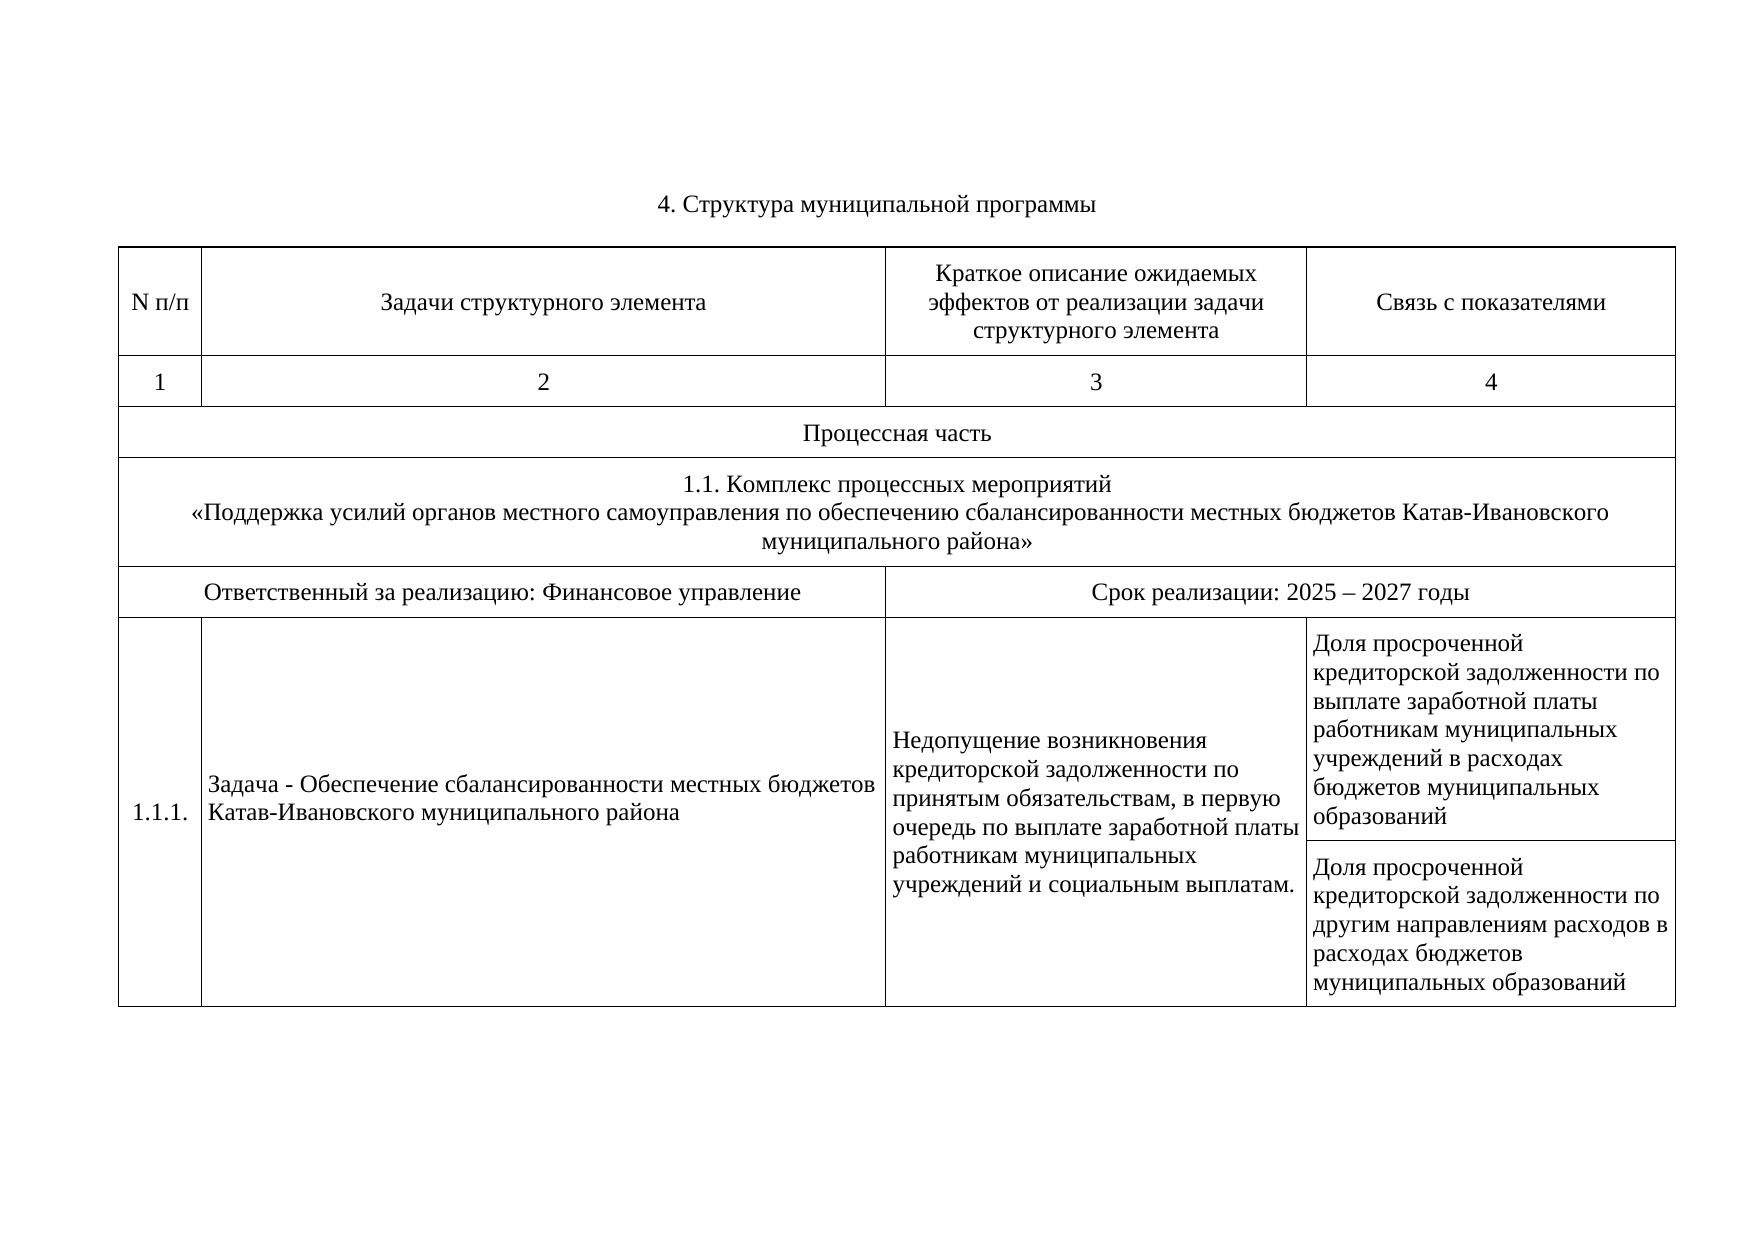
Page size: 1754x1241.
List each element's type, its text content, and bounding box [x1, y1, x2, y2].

table_header Связь с показателями [1307, 248, 1675, 355]
table_cell Задача - Обеспечение сбалансированности местных бюджетов Катав-Ивановского муниципального района [202, 618, 885, 1006]
table_cell Срок реализации: 2025 – 2027 годы [886, 567, 1675, 617]
table_cell 3 [886, 356, 1306, 406]
table_cell 2 [202, 356, 885, 406]
table_header Задачи структурного элемента [202, 248, 885, 355]
table_cell Доля просроченной кредиторской задолженности по выплате заработной платы работникам муниципальных учреждений в расходах бюджетов муниципальных образований [1307, 618, 1675, 840]
table_cell 1.1. Комплекс процессных мероприятий «Поддержка усилий органов местного самоуправления по обеспечению сбалансированности местных бюджетов Катав-Ивановского муниципального района» [119, 458, 1675, 566]
table_cell Ответственный за реализацию: Финансовое управление [119, 567, 885, 617]
table_cell Процессная часть [119, 407, 1675, 457]
text 4. Структура муниципальной программы [118, 189, 1636, 218]
table_cell 1.1.1. [119, 618, 201, 1006]
table_cell 1 [119, 356, 201, 406]
table_header N п/п [119, 248, 201, 355]
table_cell Доля просроченной кредиторской задолженности по другим направлениям расходов в расходах бюджетов муниципальных образований [1307, 841, 1675, 1006]
table_cell 4 [1307, 356, 1675, 406]
table_header Краткое описание ожидаемых эффектов от реализации задачи структурного элемента [886, 248, 1306, 355]
table_cell Недопущение возникновения кредиторской задолженности по принятым обязательствам, в первую очередь по выплате заработной платы работникам муниципальных учреждений и социальным выплатам. [886, 618, 1306, 1006]
